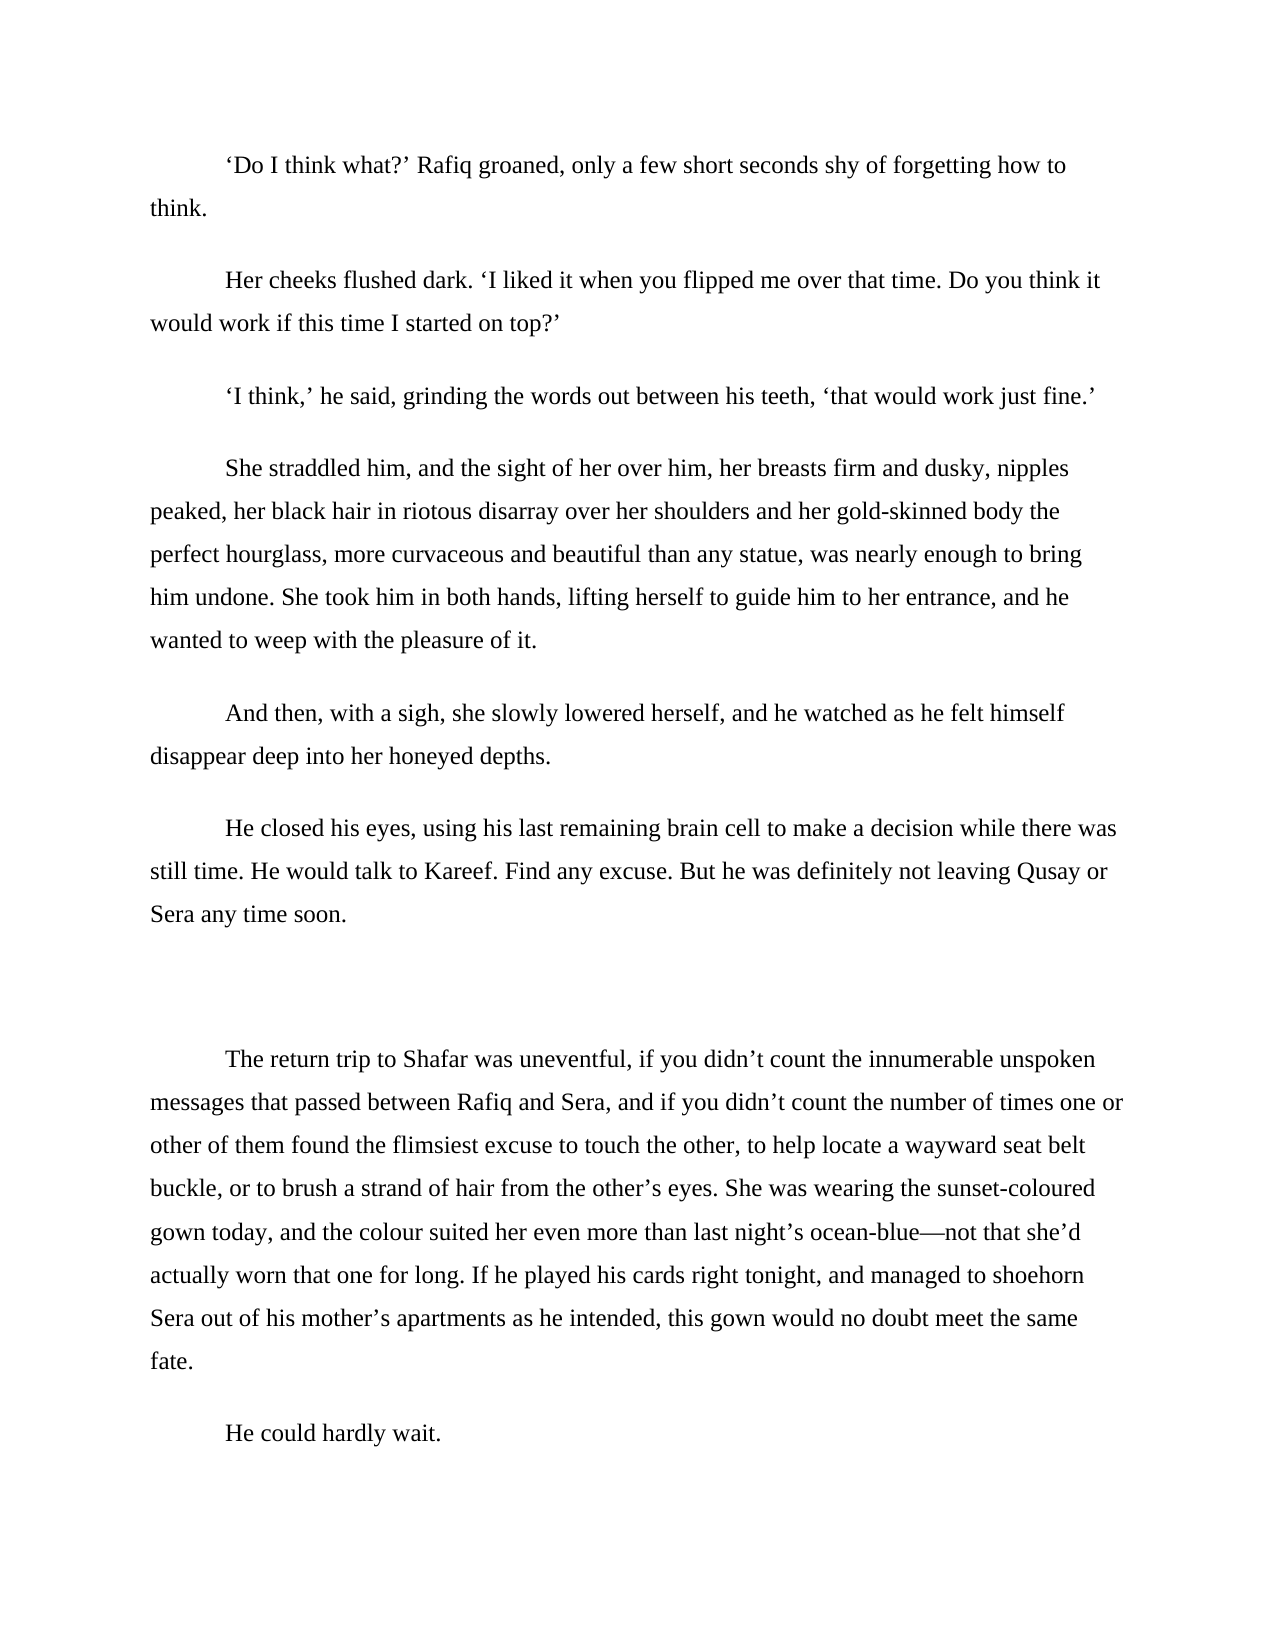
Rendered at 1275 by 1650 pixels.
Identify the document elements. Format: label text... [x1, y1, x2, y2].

text The return trip to Shafar was uneventful, if you didn’t count the innumerable unspoken messages that passed between Rafiq and Sera, and if you didn’t count the number of times one or other of them found the flimsiest excuse to touch the other, to help locate a wayward seat belt buckle, or to brush a strand of hair from the other’s eyes. She was wearing the sunset-coloured gown today, and the colour suited her even more than last night’s ocean-blue—not that she’d actually worn that one for long. If he played his cards right tonight, and managed to shoehorn Sera out of his mother’s apartments as he intended, this gown would no doubt meet the same fate. [150, 1044, 1125, 1375]
text He could hardly wait. [150, 1418, 1125, 1447]
text She straddled him, and the sight of her over him, her breasts firm and dusky, nipples peaked, her black hair in riotous disarray over her shoulders and her gold-skinned body the perfect hourglass, more curvaceous and beautiful than any statue, was nearly enough to bring him undone. She took him in both hands, lifting herself to guide him to her entrance, and he wanted to weep with the pleasure of it. [150, 453, 1125, 654]
text ‘Do I think what?’ Rafiq groaned, only a few short seconds shy of forgetting how to think. [150, 150, 1125, 222]
text He closed his eyes, using his last remaining brain cell to make a decision while there was still time. He would talk to Kareef. Find any excuse. But he was definitely not leaving Qusay or Sera any time soon. [150, 813, 1125, 928]
text ‘I think,’ he said, grinding the words out between his teeth, ‘that would work just fine.’ [150, 381, 1125, 409]
text Her cheeks flushed dark. ‘I liked it when you flipped me over that time. Do you think it would work if this time I started on top?’ [150, 265, 1125, 337]
text And then, with a sigh, she slowly lowered herself, and he watched as he felt himself disappear deep into her honeyed depths. [150, 698, 1125, 770]
